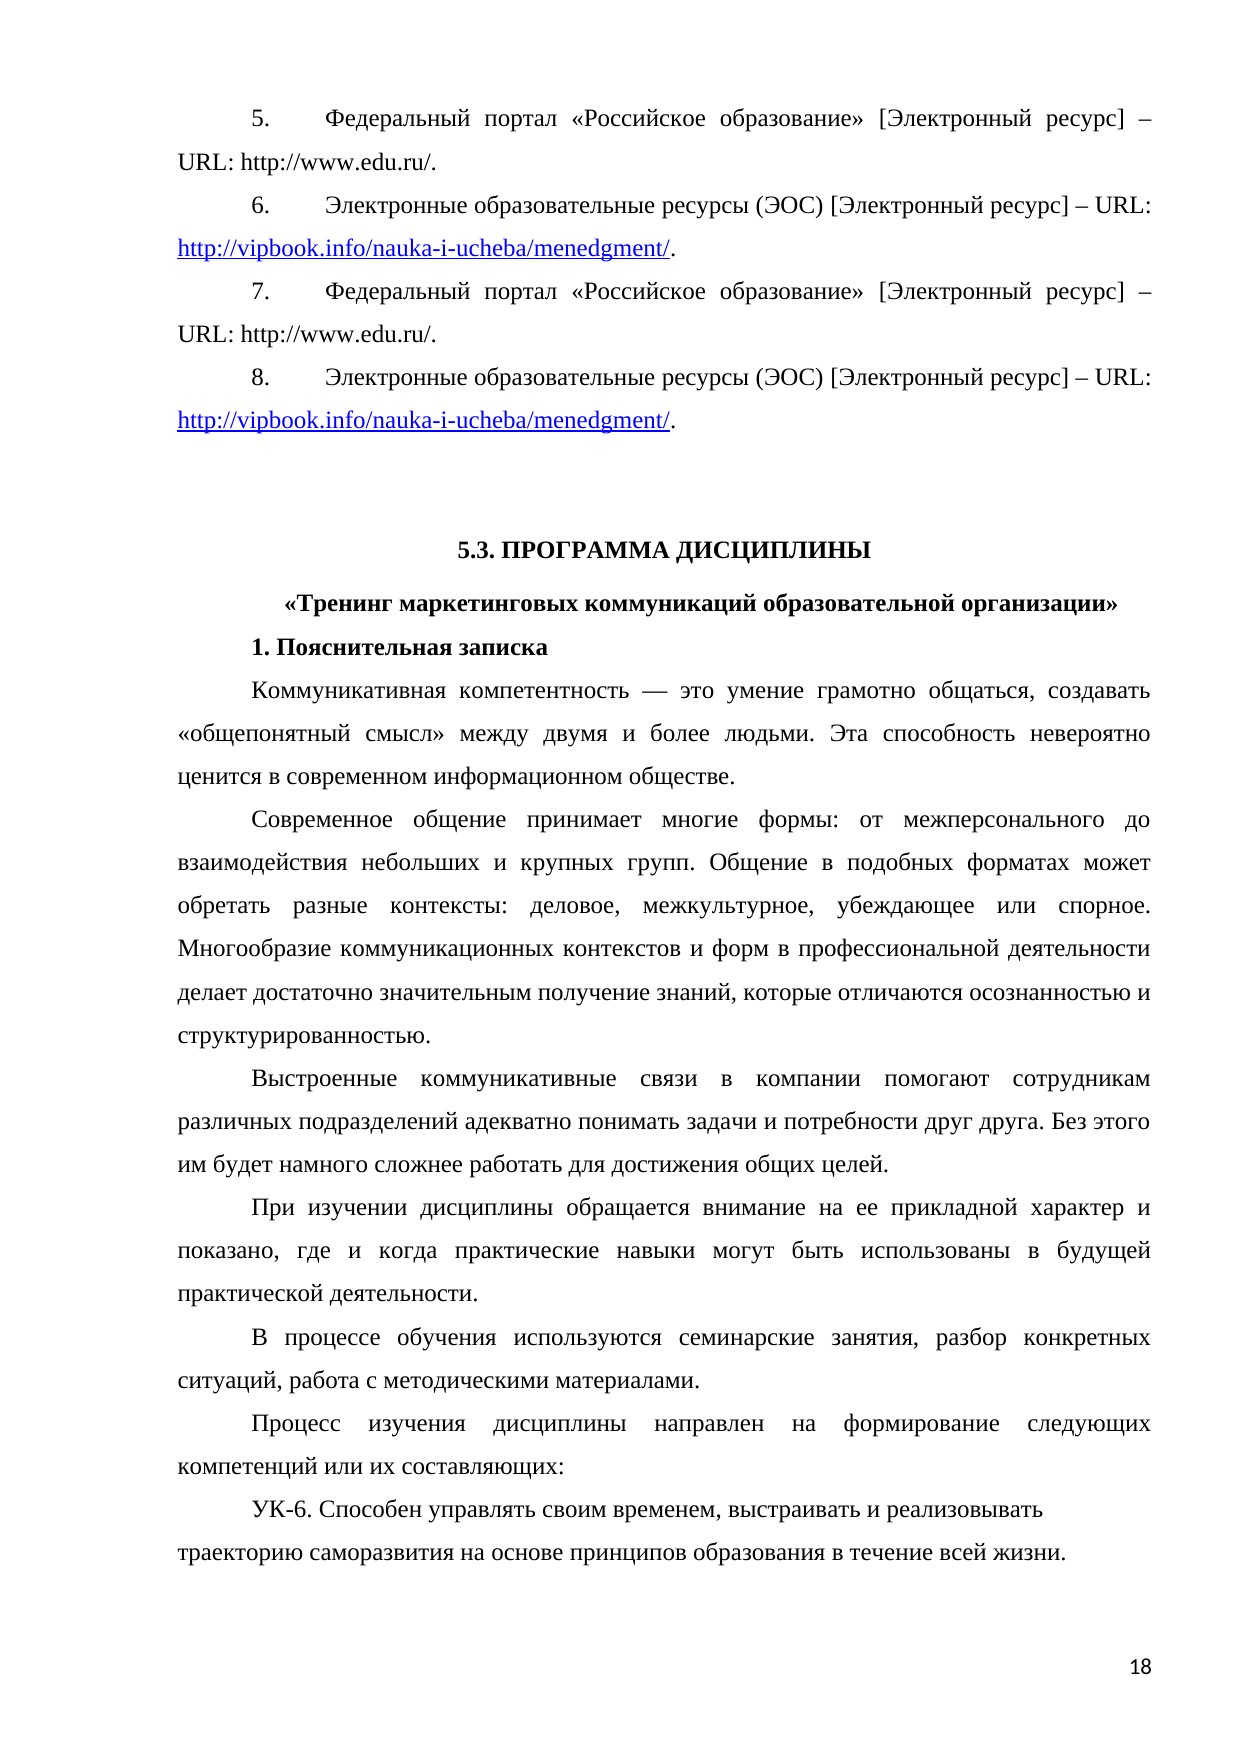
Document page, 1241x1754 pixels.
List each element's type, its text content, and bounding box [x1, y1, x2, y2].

text В процессе обучения используются семинарские занятия, разбор конкретных ситуаций, работа с методическими материалами. [177, 1322, 1152, 1393]
text УК-6. Способен управлять своим временем, выстраивать и реализовывать траекторию саморазвития на основе принципов образования в течение всей жизни. [177, 1494, 1152, 1566]
text 5.3. ПРОГРАММА ДИСЦИПЛИНЫ [177, 535, 1152, 563]
text При изучении дисциплины обращается внимание на ее прикладной характер и показано, где и когда практические навыки могут быть использованы в будущей практической деятельности. [177, 1192, 1152, 1307]
list Электронные образовательные ресурсы (ЭОС) [Электронный ресурс] – URL: http://vipbook.info/nauka-i-ucheba/menedgment/. [177, 190, 1152, 262]
text Выстроенные коммуникативные связи в компании помогают сотрудникам различных подразделений адекватно понимать задачи и потребности друг друга. Без этого им будет намного сложнее работать для достижения общих целей. [177, 1063, 1152, 1178]
text «Тренинг маркетинговых коммуникаций образовательной организации» [177, 588, 1152, 617]
list Электронные образовательные ресурсы (ЭОС) [Электронный ресурс] – URL: http://vipbook.info/nauka-i-ucheba/menedgment/. [177, 362, 1152, 434]
text 1. Пояснительная записка [177, 632, 1152, 660]
list Федеральный портал «Российское образование» [Электронный ресурс] – URL: http://www.edu.ru/. [177, 103, 1152, 175]
text Коммуникативная компетентность — это умение грамотно общаться, создавать «общепонятный смысл» между двумя и более людьми. Эта способность невероятно ценится в современном информационном обществе. [177, 675, 1152, 790]
list Федеральный портал «Российское образование» [Электронный ресурс] – URL: http://www.edu.ru/. [177, 276, 1152, 348]
text Процесс изучения дисциплины направлен на формирование следующих компетенций или их составляющих: [177, 1408, 1152, 1480]
text Современное общение принимает многие формы: от межперсонального до взаимодействия небольших и крупных групп. Общение в подобных форматах может обретать разные контексты: деловое, межкультурное, убеждающее или спорное. Многообразие коммуникационных контекстов и форм в профессиональной деятельности делает достаточно значительным получение знаний, которые отличаются осознанностью и структурированностью. [177, 804, 1152, 1048]
